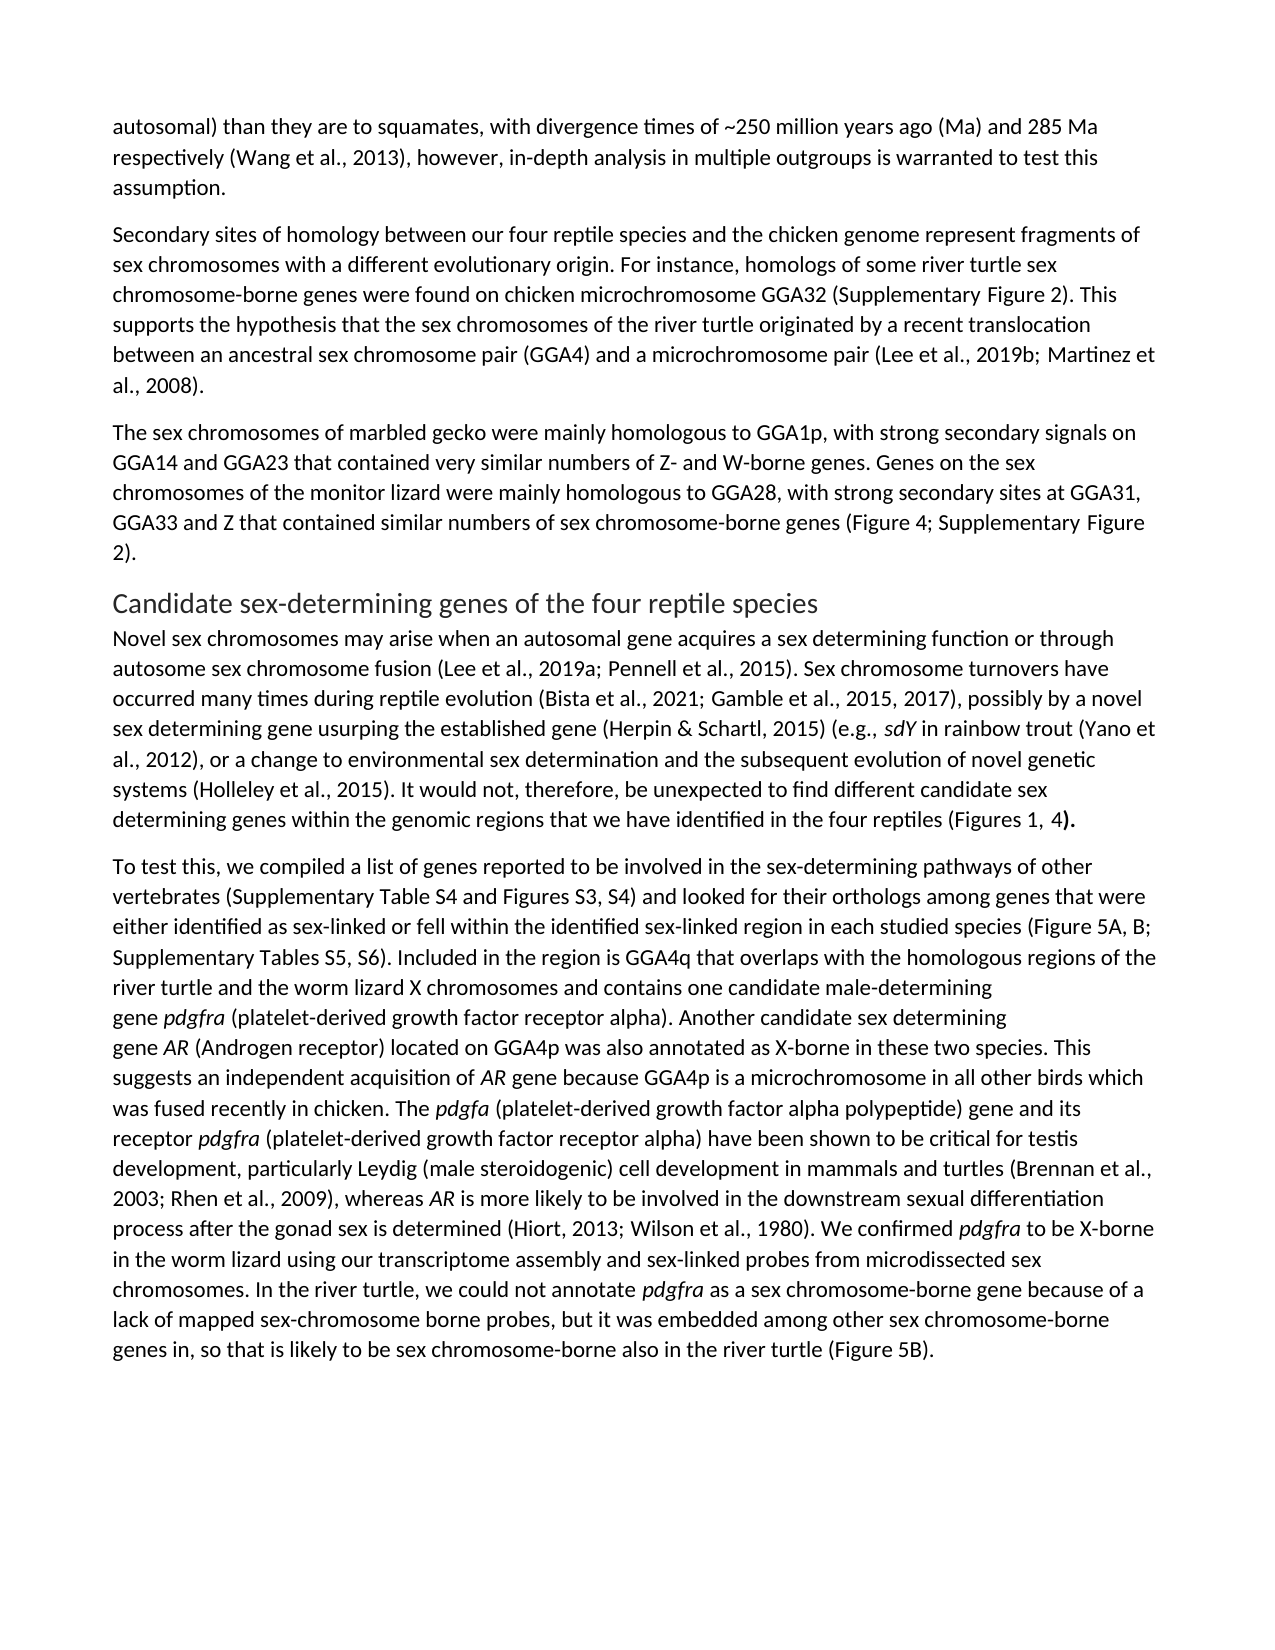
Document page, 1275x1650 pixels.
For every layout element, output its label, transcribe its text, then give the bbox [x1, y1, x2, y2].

text Novel sex chromosomes may arise when an autosomal gene acquires a sex determining function or through autosome sex chromosome fusion (Lee et al., 2019a; Pennell et al., 2015). Sex chromosome turnovers have occurred many times during reptile evolution (Bista et al., 2021; Gamble et al., 2015, 2017), possibly by a novel sex determining gene usurping the established gene (Herpin & Schartl, 2015) (e.g., sdY in rainbow trout (Yano et al., 2012), or a change to environmental sex determination and the subsequent evolution of novel genetic systems (Holleley et al., 2015). It would not, therefore, be unexpected to find different candidate sex determining genes within the genomic regions that we have identified in the four reptiles (Figures 1, 4). [112, 624, 1162, 833]
subtitle Candidate sex-determining genes of the four reptile species [112, 585, 1162, 621]
text To test this, we compiled a list of genes reported to be involved in the sex-determining pathways of other vertebrates (Supplementary Table S4 and Figures S3, S4) and looked for their orthologs among genes that were either identified as sex-linked or fell within the identified sex-linked region in each studied species (Figure 5A, B; Supplementary Tables S5, S6). Included in the region is GGA4q that overlaps with the homologous regions of the river turtle and the worm lizard X chromosomes and contains one candidate male-determining gene pdgfra (platelet-derived growth factor receptor alpha). Another candidate sex determining gene AR (Androgen receptor) located on GGA4p was also annotated as X-borne in these two species. This suggests an independent acquisition of AR gene because GGA4p is a microchromosome in all other birds which was fused recently in chicken. The pdgfa (platelet-derived growth factor alpha polypeptide) gene and its receptor pdgfra (platelet-derived growth factor receptor alpha) have been shown to be critical for testis development, particularly Leydig (male steroidogenic) cell development in mammals and turtles (Brennan et al., 2003; Rhen et al., 2009), whereas AR is more likely to be involved in the downstream sexual differentiation process after the gonad sex is determined (Hiort, 2013; Wilson et al., 1980). We confirmed pdgfra to be X-borne in the worm lizard using our transcriptome assembly and sex-linked probes from microdissected sex chromosomes. In the river turtle, we could not annotate pdgfra as a sex chromosome-borne gene because of a lack of mapped sex-chromosome borne probes, but it was embedded among other sex chromosome-borne genes in, so that is likely to be sex chromosome-borne also in the river turtle (Figure 5B). [112, 852, 1162, 1363]
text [112, 112, 1162, 201]
text Secondary sites of homology between our four reptile species and the chicken genome represent fragments of sex chromosomes with a different evolutionary origin. For instance, homologs of some river turtle sex chromosome-borne genes were found on chicken microchromosome GGA32 (Supplementary Figure 2). This supports the hypothesis that the sex chromosomes of the river turtle originated by a recent translocation between an ancestral sex chromosome pair (GGA4) and a microchromosome pair (Lee et al., 2019b; Martinez et al., 2008). [112, 220, 1162, 399]
text The sex chromosomes of marbled gecko were mainly homologous to GGA1p, with strong secondary signals on GGA14 and GGA23 that contained very similar numbers of Z- and W-borne genes. Genes on the sex chromosomes of the monitor lizard were mainly homologous to GGA28, with strong secondary sites at GGA31, GGA33 and Z that contained similar numbers of sex chromosome-borne genes (Figure 4; Supplementary Figure 2). [112, 418, 1162, 567]
